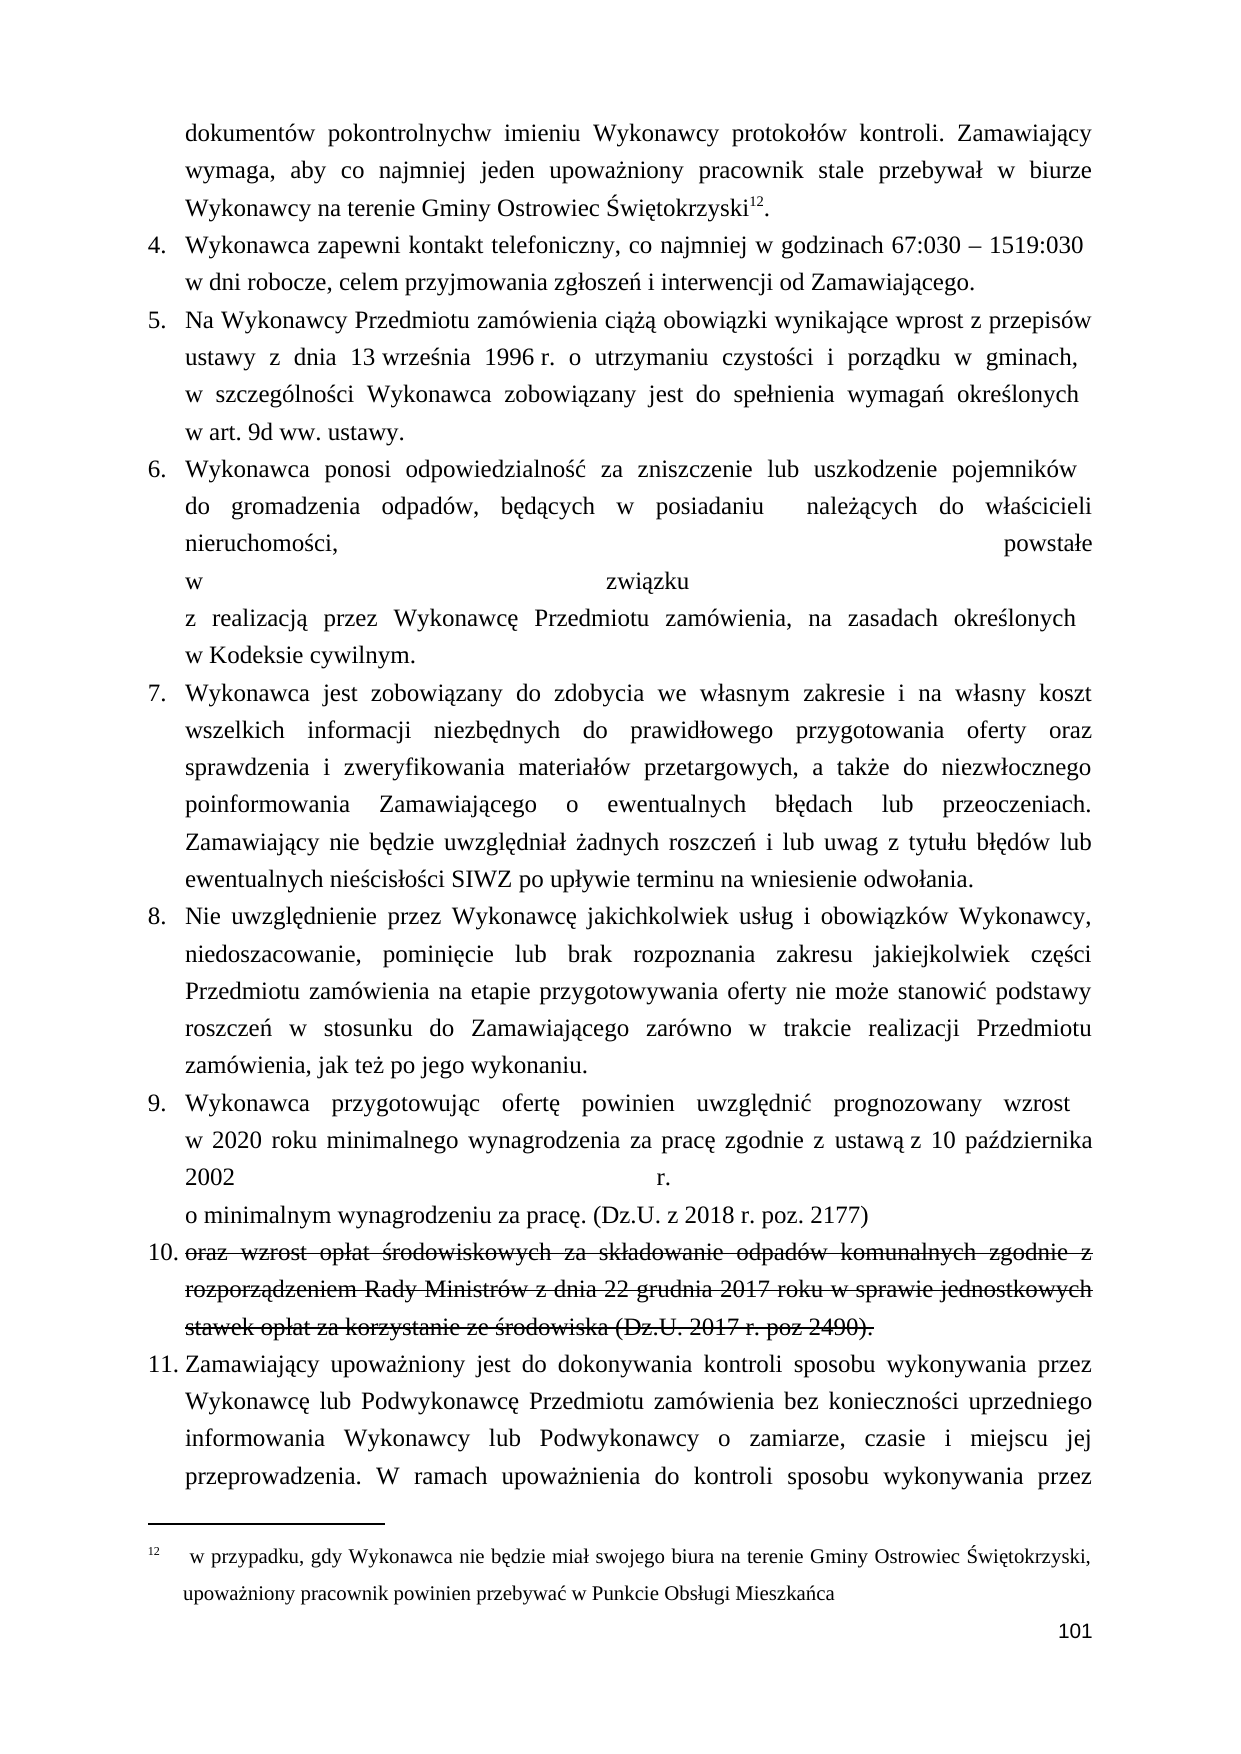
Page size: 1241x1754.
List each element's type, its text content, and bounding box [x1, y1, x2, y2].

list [148, 1349, 1093, 1489]
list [148, 118, 1093, 222]
list Nie uwzględnienie przez Wykonawcę jakichkolwiek usług i obowiązków Wykonawcy, niedoszacowanie, pominięcie lub brak rozpoznania zakresu jakiejkolwiek części Przedmiotu zamówienia na etapie przygotowywania oferty nie może stanowić podstawy roszczeń w stosunku do Zamawiającego zarówno w trakcie realizacji Przedmiotu zamówienia, jak też po jego wykonaniu. [148, 901, 1093, 1079]
list Wykonawca zapewni kontakt telefoniczny, co najmniej w godzinach :0 – :0 w dni robocze, celem przyjmowania zgłoszeń i interwencji od Zamawiającego. [148, 230, 1093, 296]
list Na Wykonawcy Przedmiotu zamówienia ciążą obowiązki wynikające wprost z przepisów ustawy z dnia 13 września 1996 r. o utrzymaniu czystości i porządku w gminach, w szczególności Wykonawca zobowiązany jest do spełnienia wymagań określonych w art. 9d ww. ustawy. [148, 305, 1093, 445]
list Wykonawca ponosi odpowiedzialność za zniszczenie lub uszkodzenie pojemników do gromadzenia odpadówwłaścicieli nieruchomości, powstałew związku z realizacją przez Wykonawcę Przedmiotu zamówienia, na zasadach określonych w Kodeksie cywilnym. [148, 454, 1093, 669]
list Wykonawca przygotowując ofertę powinien uwzględnić prognozowany wzrost minimalnego wynagrodzenia za pracę zgodnie z ustawą z 10 października 2002 r. o minimalnym wynagrodzeniu za pracę [148, 1088, 1093, 1228]
list Wykonawca jest zobowiązany do zdobycia we własnym zakresie i na własny koszt wszelkich informacji niezbędnych doprawidłowego przygotowania oferty oraz sprawdzenia i zweryfikowania materiałówprzetargowych,a także do niezwłocznego poinformowania Zamawiającego o ewentualnychbłędach lub przeoczeniach. Zamawiający nie będzie uwzględniał żadnych roszczeńuwag z tytułu błędów lub ewentualnych nieścisłości SWZ po upływie terminu nawniesienie odwołania. [148, 678, 1093, 893]
